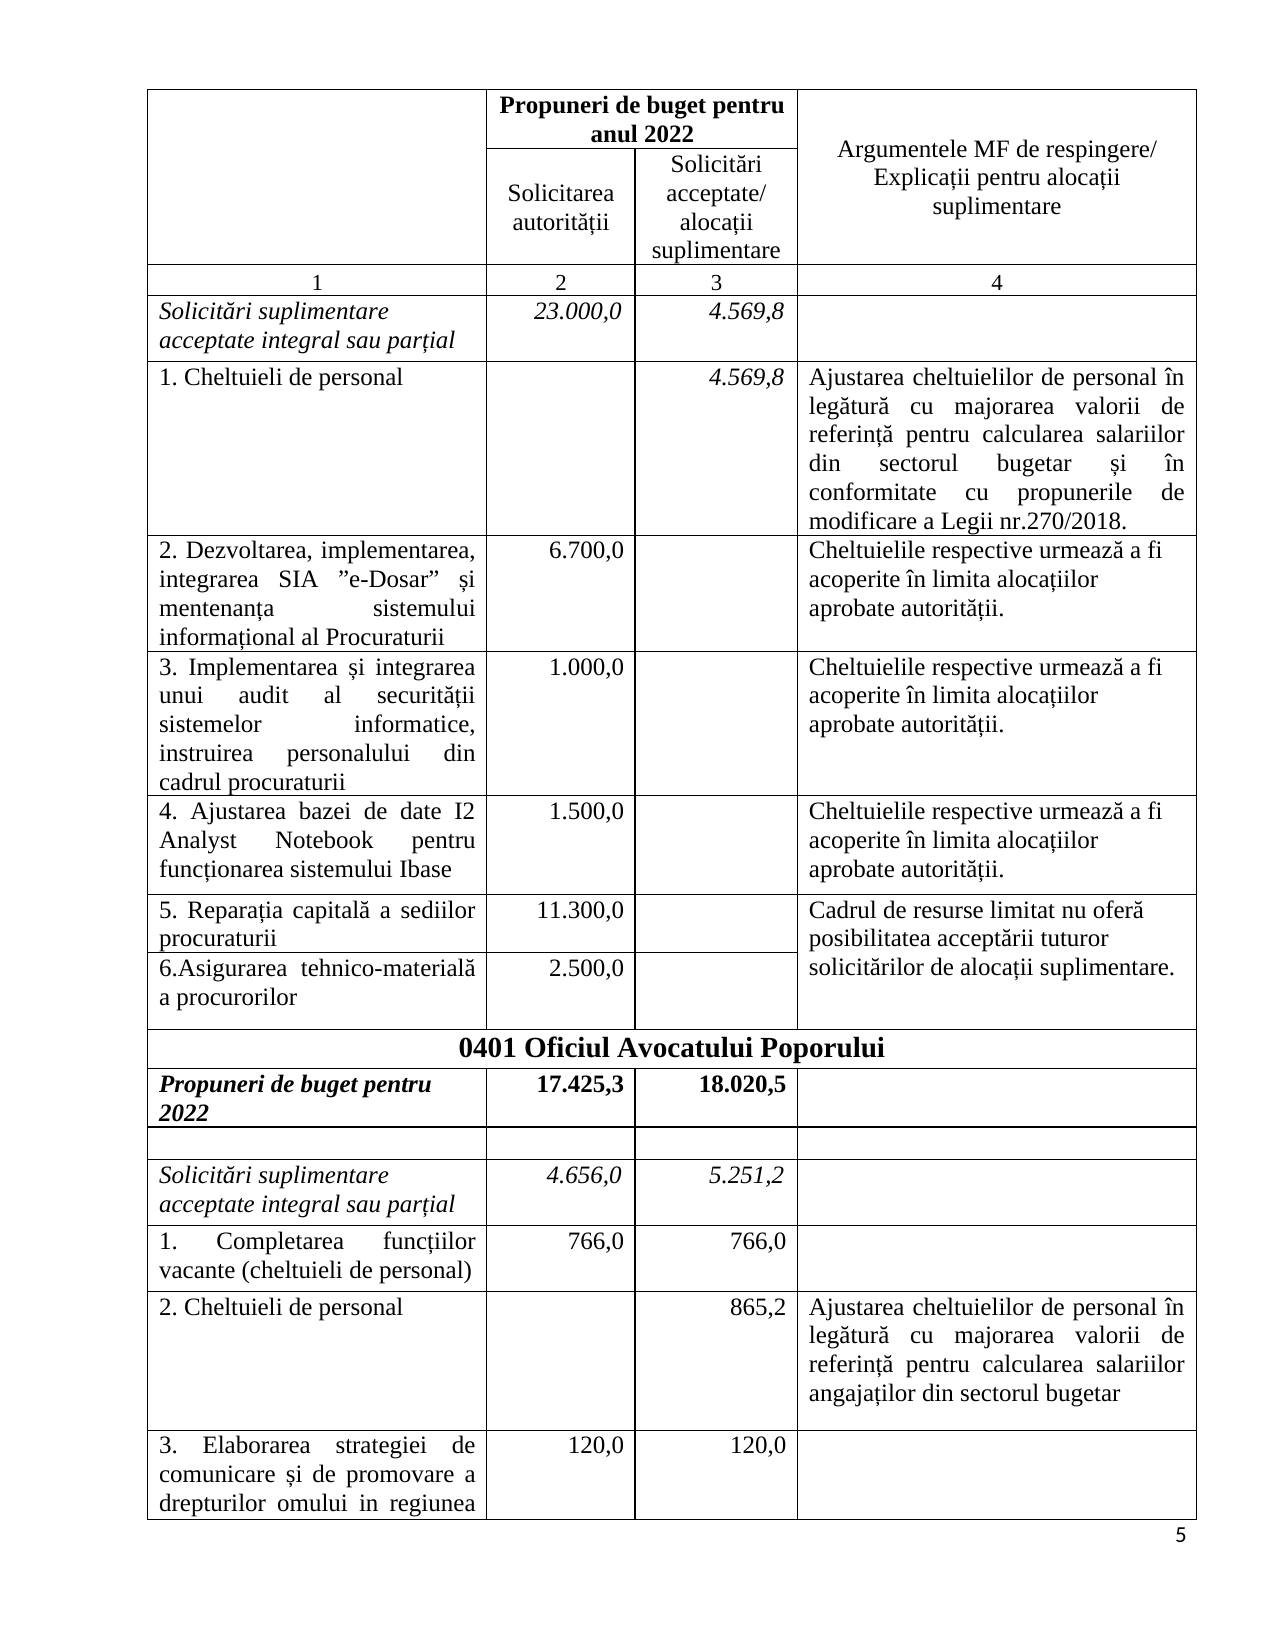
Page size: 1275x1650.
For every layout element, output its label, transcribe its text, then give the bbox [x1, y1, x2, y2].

table_cell [798, 1069, 1196, 1126]
table_cell Solicitări suplimentare acceptate integral sau parțial [148, 296, 486, 361]
table_header [148, 90, 486, 264]
table_cell Cheltuielile respective urmează a fi acoperite în limita alocațiilor aprobate autorității. [798, 652, 1196, 795]
table_cell Cadrul de resurse limitat nu oferă posibilitatea acceptării tuturor solicitărilor de alocații suplimentare. [798, 895, 1196, 1029]
table_cell 120,0 [636, 1431, 797, 1519]
table_cell 4 [798, 265, 1196, 295]
table_cell 3. Elaborarea strategiei de comunicare și de promovare a drepturilor omului in regiunea transnistreană [148, 1431, 486, 1519]
table_cell 2 [487, 265, 634, 295]
table_cell Solicitarea autorității [487, 149, 634, 264]
table_cell [636, 895, 797, 952]
table_header Propuneri de buget pentru anul 2022 [487, 90, 797, 148]
table_cell 23.000,0 [487, 296, 634, 361]
table_cell [798, 1431, 1196, 1519]
table_cell [636, 796, 797, 894]
table_cell [636, 953, 797, 1029]
table_cell 2.500,0 [487, 953, 634, 1029]
table_cell 766,0 [636, 1226, 797, 1291]
table_header Argumentele MF de respingere/ Explicații pentru alocații suplimentare [798, 90, 1196, 264]
table_cell 1.500,0 [487, 796, 634, 894]
table_cell 4.569,8 [636, 362, 797, 534]
table_cell 4.569,8 [636, 296, 797, 361]
table_cell 17.425,3 [487, 1069, 634, 1126]
table_cell Solicitări acceptate/ alocații suplimentare [636, 149, 797, 264]
table_cell Ajustarea cheltuielilor de personal în legătură cu majorarea valorii de referință pentru calcularea salariilor angajaților din sectorul bugetar [798, 1292, 1196, 1429]
table_cell 0401 Oficiul Avocatului Poporului [148, 1030, 1196, 1068]
table_cell Ajustarea cheltuielilor de personal în legătură cu majorarea valorii de referință pentru calcularea salariilor din sectorul bugetar și în conformitate cu propunerile de modificare a Legii nr.270/2018. [798, 362, 1196, 534]
table_cell 865,2 [636, 1292, 797, 1429]
table_cell Solicitări suplimentare acceptate integral sau parțial [148, 1160, 486, 1225]
table_cell 5.251,2 [636, 1160, 797, 1225]
table_cell 1.000,0 [487, 652, 634, 795]
table_cell 5. Reparația capitală a sediilor procuraturii [148, 895, 486, 952]
table_cell 1. Cheltuieli de personal [148, 362, 486, 534]
table_cell [636, 1128, 797, 1159]
table_cell 4.656,0 [487, 1160, 634, 1225]
table_cell 1. Completarea funcțiilor vacante (cheltuieli de personal) [148, 1226, 486, 1291]
table_cell 3. Implementarea și integrarea unui audit al securității sistemelor informatice, instruirea personalului din cadrul procuraturii [148, 652, 486, 795]
table_cell [487, 1128, 634, 1159]
table_cell 3 [636, 265, 797, 295]
table_cell [148, 1128, 486, 1159]
table_cell 1 [148, 265, 486, 295]
table_cell 6.700,0 [487, 536, 634, 651]
table_cell 4. Ajustarea bazei de date I2 Analyst Notebook pentru funcționarea sistemului Ibase [148, 796, 486, 894]
table_cell Cheltuielile respective urmează a fi acoperite în limita alocațiilor aprobate autorității. [798, 796, 1196, 894]
table_cell 2. Dezvoltarea, implementarea, integrarea SIA ”e-Dosar” și mentenanța sistemului informațional al Procuraturii [148, 536, 486, 651]
table_cell 120,0 [487, 1431, 634, 1519]
table_cell [798, 1160, 1196, 1225]
table_cell 6.Asigurarea tehnico-materială a procurorilor [148, 953, 486, 1029]
table_cell [798, 1226, 1196, 1291]
table_cell 2. Cheltuieli de personal [148, 1292, 486, 1429]
table_cell [636, 536, 797, 651]
table_cell [636, 652, 797, 795]
table_cell Cheltuielile respective urmează a fi acoperite în limita alocațiilor aprobate autorității. [798, 536, 1196, 651]
table_cell [487, 362, 634, 534]
table_cell [798, 296, 1196, 361]
table_cell [798, 1128, 1196, 1159]
table_cell 18.020,5 [636, 1069, 797, 1126]
table_cell 766,0 [487, 1226, 634, 1291]
table_cell 11.300,0 [487, 895, 634, 952]
table_cell Propuneri de buget pentru 2022 [148, 1069, 486, 1126]
table_cell [487, 1292, 634, 1429]
